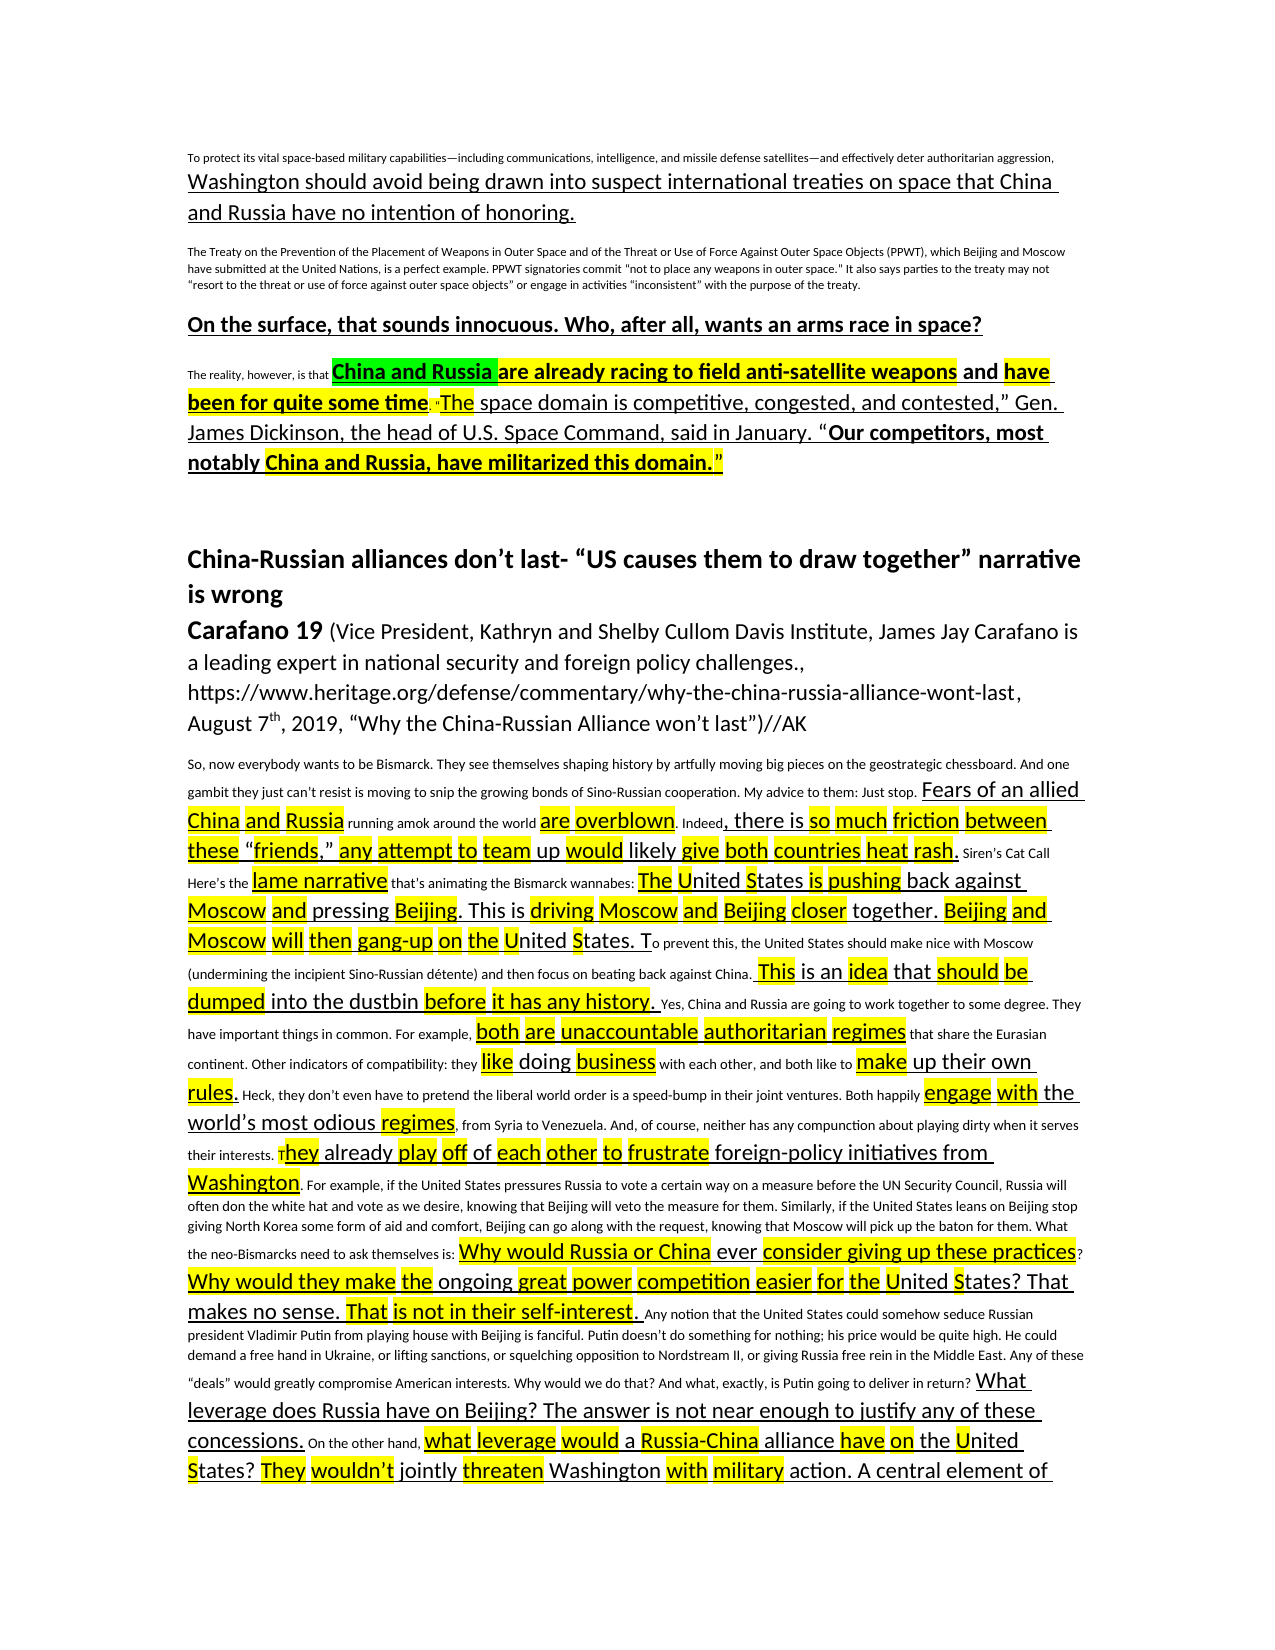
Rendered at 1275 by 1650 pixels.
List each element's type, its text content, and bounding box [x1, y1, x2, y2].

text Carafano 19 (Vice President, Kathryn and Shelby Cullom Davis Institute, James Jay Carafano is a leading expert in national security and foreign policy challenges., https://www.heritage.org/defense/commentary/why-the-china-russia-alliance-wont-last, August 7th, 2019, “Why the China-Russian Alliance won’t last”)//AK [187, 613, 1087, 737]
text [187, 756, 1087, 1484]
text The reality, however, is that China and Russia are already racing to field anti-satellite weapons and have been for quite some time. “The space domain is competitive, congested, and contested,” Gen. James Dickinson, the head of U.S. Space Command, said in January. “Our competitors, most notably China and Russia, have militarized this domain.” [187, 357, 1087, 476]
text On the surface, that sounds innocuous. Who, after all, wants an arms race in space? [187, 311, 1087, 339]
text The Treaty on the Prevention of the Placement of Weapons in Outer Space and of the Threat or Use of Force Against Outer Space Objects (PPWT), which Beijing and Moscow have submitted at the United Nations, is a perfect example. PPWT signatories commit “not to place any weapons in outer space.” It also says parties to the treaty may not “resort to the threat or use of force against outer space objects” or engage in activities “inconsistent” with the purpose of the treaty. [187, 244, 1087, 293]
text To protect its vital space-based military capabilities—including communications, intelligence, and missile defense satellites—and effectively deter authoritarian aggression, Washington should avoid being drawn into suspect international treaties on space that China and Russia have no intention of honoring. [187, 150, 1087, 226]
subtitle China-Russian alliances don’t last- “US causes them to draw together” narrative is wrong [187, 542, 1087, 611]
